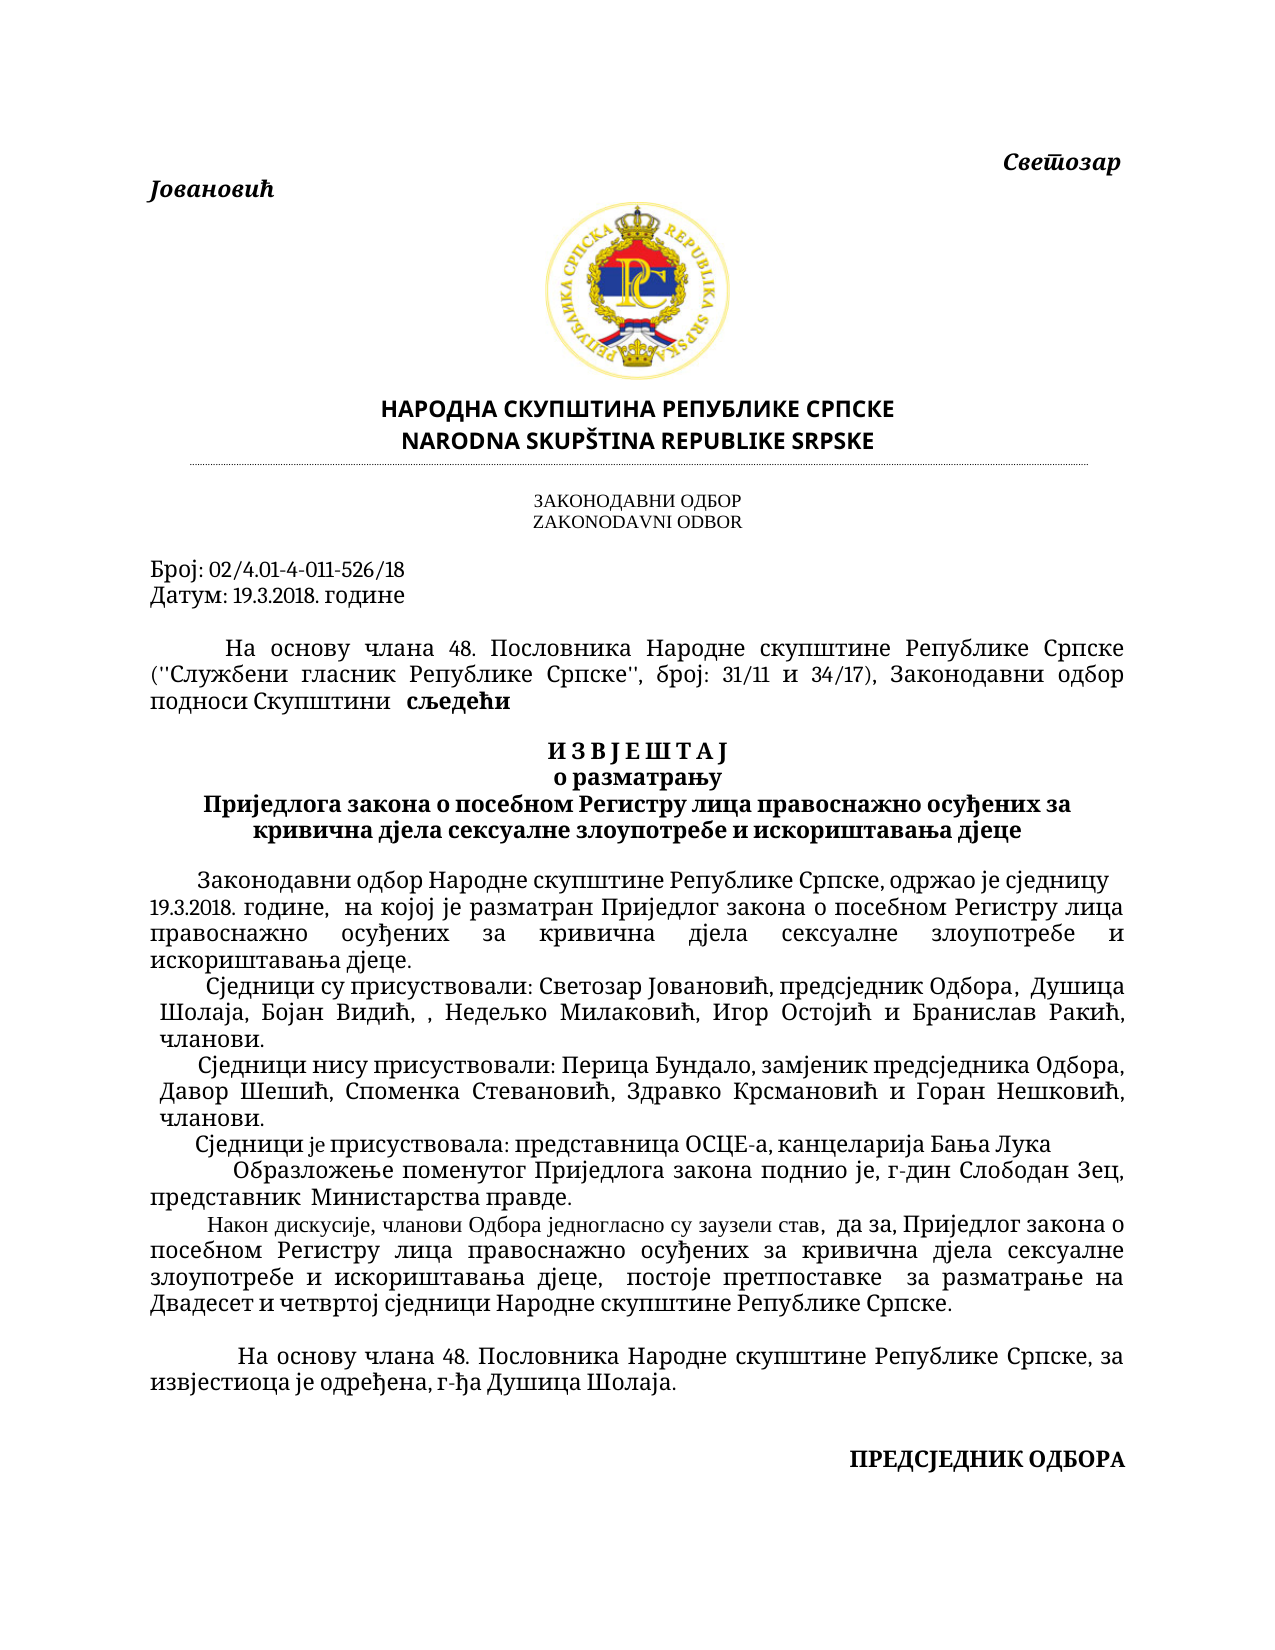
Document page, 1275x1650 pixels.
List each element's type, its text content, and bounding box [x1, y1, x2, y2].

text На основу члана 48. Пословника Народне скупштине Републике Српске (''Службени гласник Републике Српске'', број: 31/11 и 34/17), Законодавни одбор подноси Скупштини сљедећи [150, 636, 1125, 715]
text Сједници нису присуствовали: Перица Бундало, замјеник предсједника Одбора, Давор Шешић, Споменка Стевановић, Здравко Крсмановић и Горан Нешковић, чланови. [159, 1053, 1125, 1132]
text ZAKONODAVNI ODBOR [150, 511, 1125, 533]
text ЗАКОНОДАВНИ ОДБОР [150, 489, 1125, 511]
text ПРЕДСЈЕДНИК ОДБОРA [150, 1422, 1125, 1473]
text На основу члана 48. Пословника Народне скупштине Републике Српске, за извјестиоца је одређена, г-ђа Душица Шолаја. [150, 1343, 1125, 1396]
text Образложење поменутог Приједлога закона поднио је, г-дин Слободан Зец, представник Министарства правде. [150, 1158, 1125, 1211]
text НАРОДНА СКУПШТИНА РЕПУБЛИКЕ СРПСКЕ [150, 393, 1125, 425]
text кривична дјела сексуалне злоупотребе и искориштавања дјеце [150, 818, 1125, 844]
text о разматрању [150, 765, 1125, 792]
text Сједници су присуствовали: Светозар Јовановић, предсједник Одбора, Душица Шолаја, Бојан Видић, , Недељко Милаковић, Игор Остојић и Бранислав Ракић, чланови. [159, 974, 1125, 1053]
text Сједници je присуствовала: представница ОСЦЕ-а, канцеларија Бања Лука [159, 1132, 1125, 1158]
text NARODNA SKUPŠTINA REPUBLIKE SRPSKE [150, 425, 1125, 456]
text Приједлога закона о посебном Регистру лица правоснажно осуђених за [150, 792, 1125, 818]
text Законодавни одбор Народне скупштине Републике Српске, одржао је сједницу [197, 844, 1125, 895]
text Датум: 19.3.2018. године [150, 583, 1125, 609]
text И З В Ј Е Ш Т А Ј [150, 739, 1125, 765]
text Светозар Јовановић [150, 150, 1125, 203]
text Број: 02/4.01-4-011-526/18 [150, 557, 1125, 583]
text 19.3.2018. године, на којој је разматран Приједлог закона о посебном Регистру лица правоснажно осуђених за кривична дјела сексуалне злоупотребе и искориштавања дјеце. [150, 895, 1125, 974]
text Након дискусије, чланови Одбора једногласно су заузели став, да за, Приједлог закона о посебном Регистру лица правоснажно осуђених за кривична дјела сексуалне злоупотребе и искориштавања дјеце, постоје претпоставке за разматрање на Двадесет и четвртој сједници Народне скупштине Републике Српске. [150, 1211, 1125, 1317]
